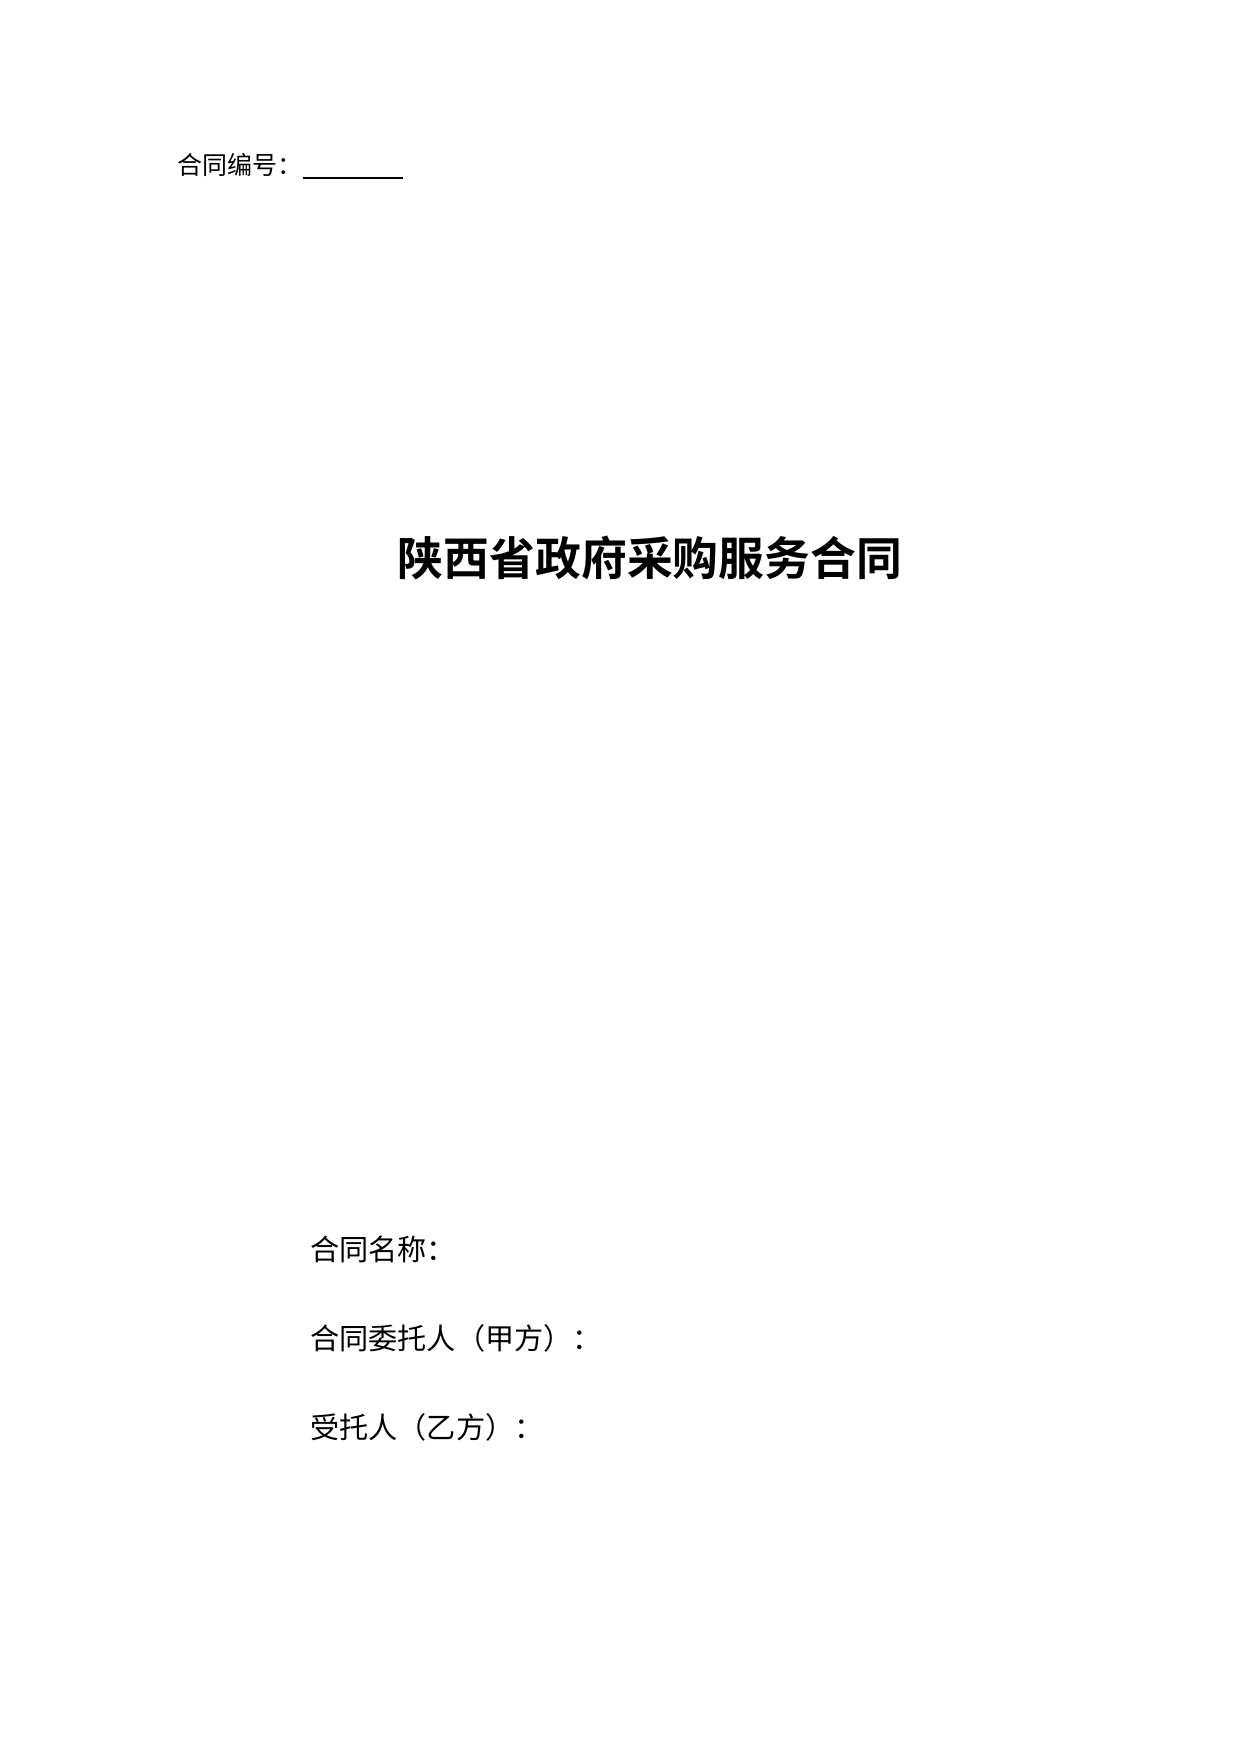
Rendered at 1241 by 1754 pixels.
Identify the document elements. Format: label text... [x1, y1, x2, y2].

text 合同编号： [177, 130, 1122, 198]
text 陕西省政府采购服务合同 [177, 522, 1122, 589]
text 受托人（乙方）： [177, 1392, 1122, 1460]
text 合同委托人（甲方）： [177, 1303, 1122, 1371]
text 合同名称： [177, 1214, 1122, 1282]
